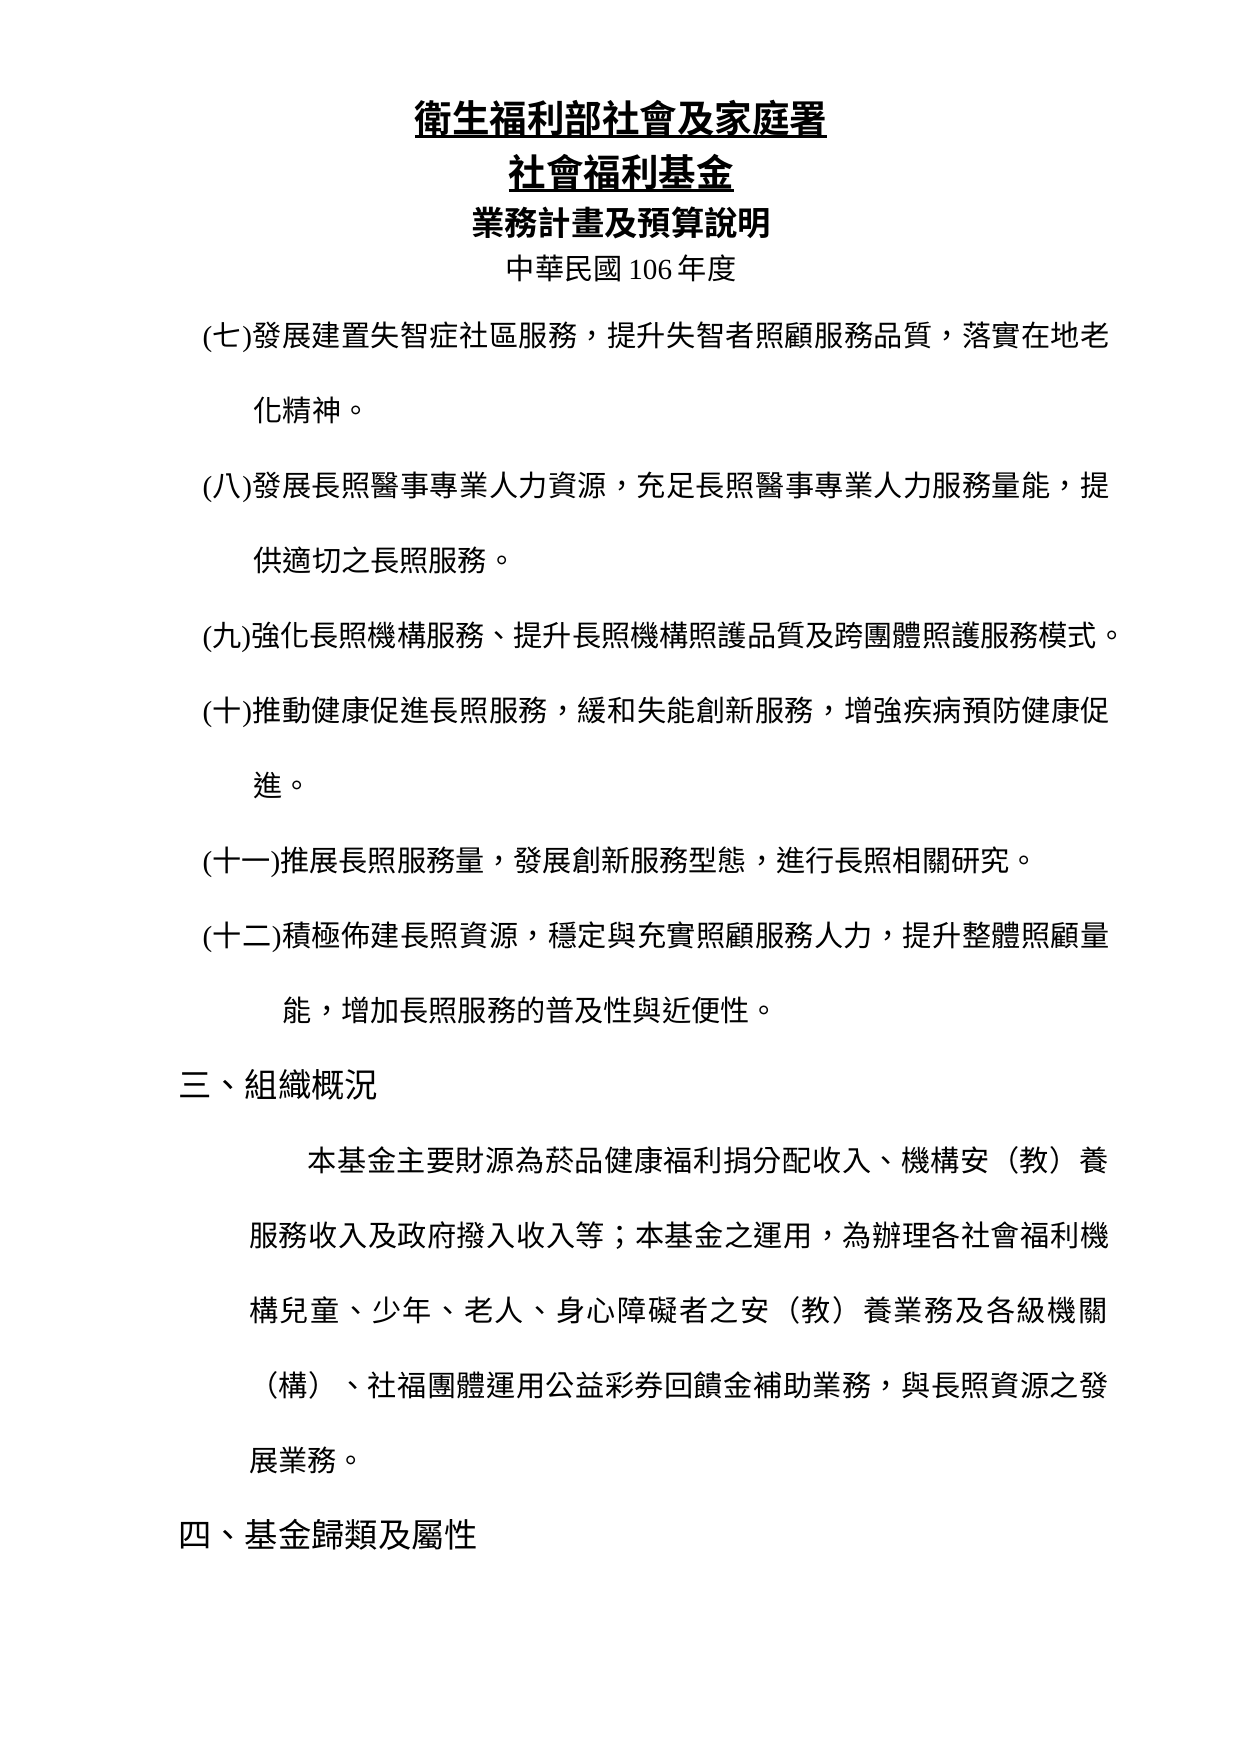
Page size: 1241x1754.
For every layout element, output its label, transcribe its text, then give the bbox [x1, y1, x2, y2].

text (十一)推展長照服務量，發展創新服務型態，進行長照相關研究。 [202, 821, 1110, 896]
text (七)發展建置失智症社區服務，提升失智者照顧服務品質，落實在地老化精神。 [202, 296, 1110, 446]
text (十二)積極佈建長照資源，穩定與充實照顧服務人力，提升整體照顧量能，增加長照服務的普及性與近便性。 [202, 896, 1110, 1046]
text (九)強化長照機構服務、提升長照機構照護品質及跨團體照護服務模式。 [202, 596, 1110, 671]
text 四、基金歸類及屬性 [161, 1496, 1110, 1571]
text (十)推動健康促進長照服務，緩和失能創新服務，增強疾病預防健康促進。 [202, 671, 1110, 821]
text (八)發展長照醫事專業人力資源，充足長照醫事專業人力服務量能，提供適切之長照服務。 [202, 446, 1110, 596]
text 本基金主要財源為菸品健康福利捐分配收入、機構安（教）養服務收入及政府撥入收入等；本基金之運用，為辦理各社會福利機構兒童、少年、老人、身心障礙者之安（教）養業務及各級機關（構）、社福團體運用公益彩券回饋金補助業務，與長照資源之發展業務。 [249, 1121, 1110, 1496]
text 三、組織概況 [161, 1046, 1110, 1121]
